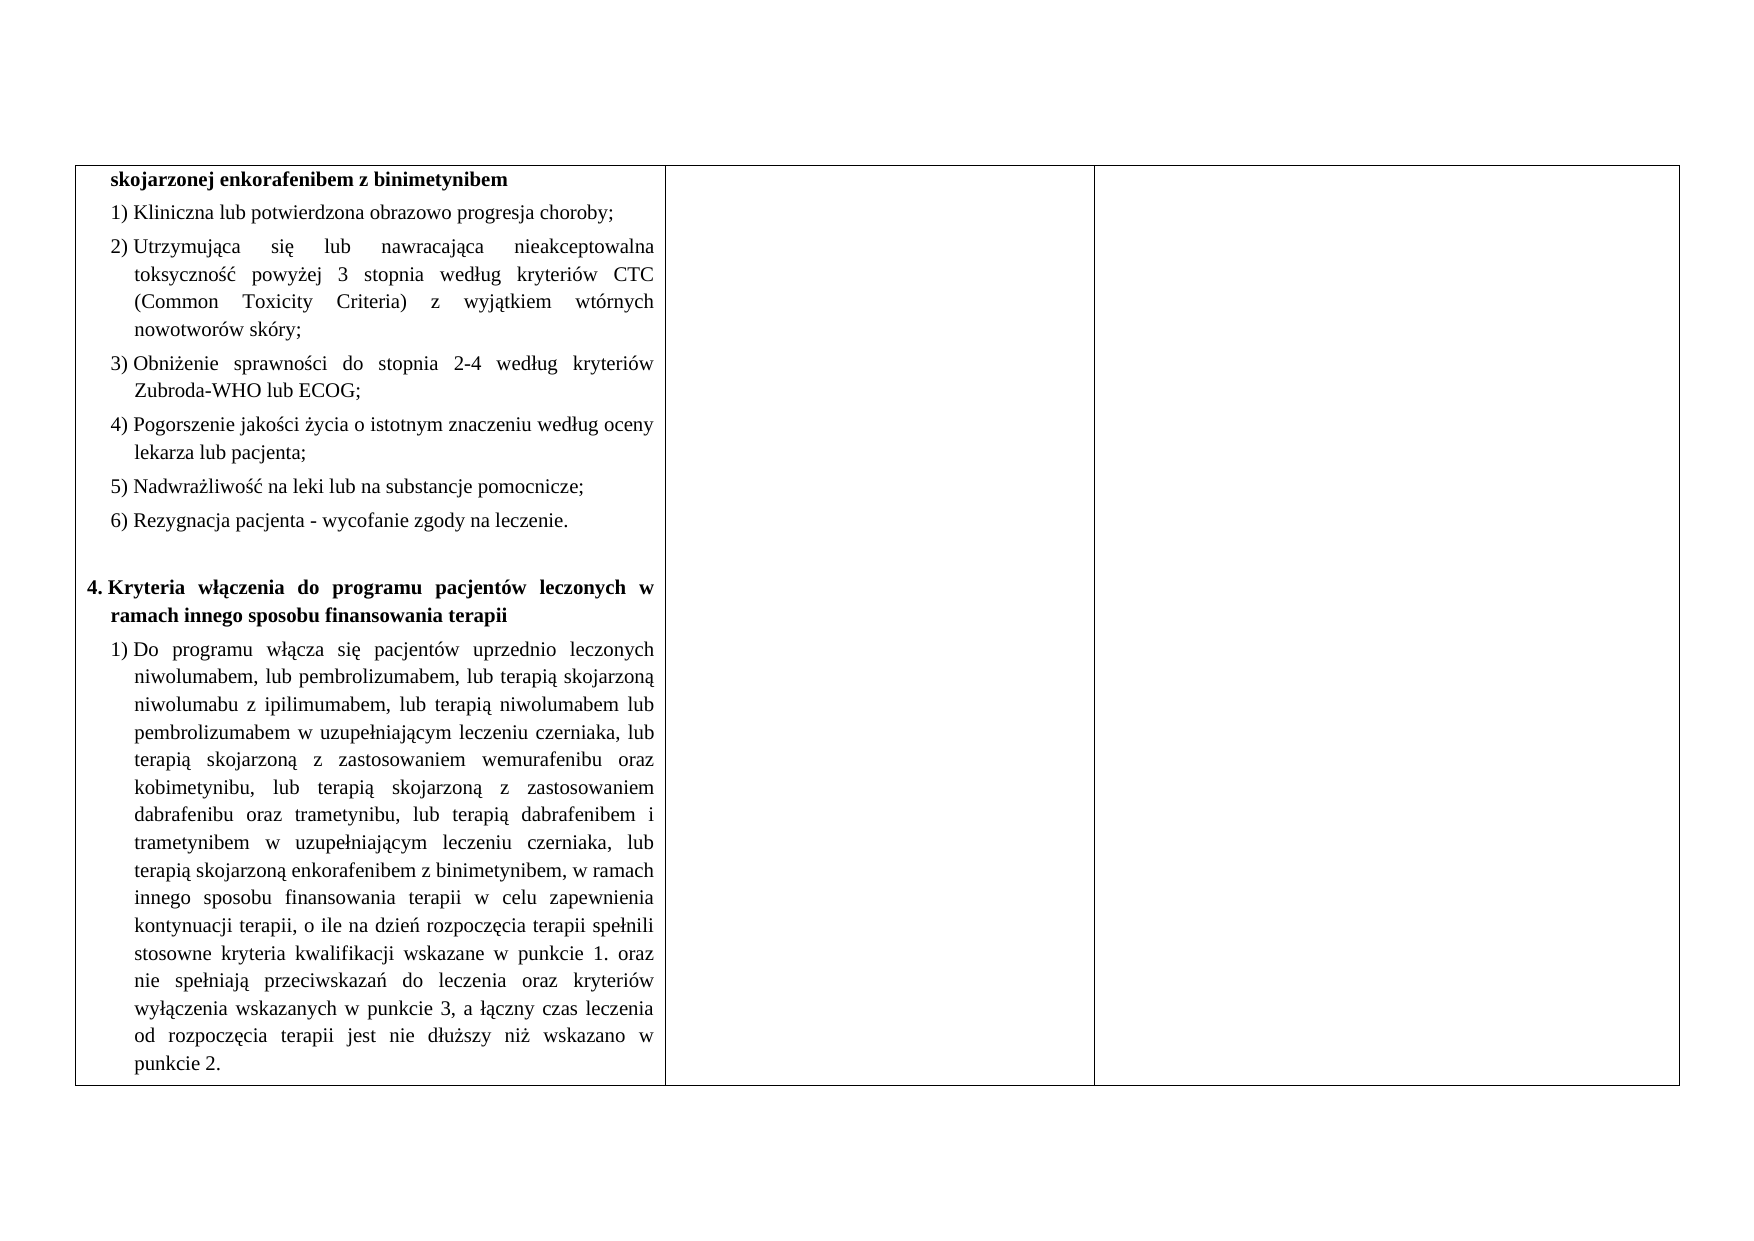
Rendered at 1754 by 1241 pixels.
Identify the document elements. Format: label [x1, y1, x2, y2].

table_cell [666, 166, 1094, 1085]
table_cell [1095, 166, 1679, 1085]
table_cell [76, 166, 665, 1085]
